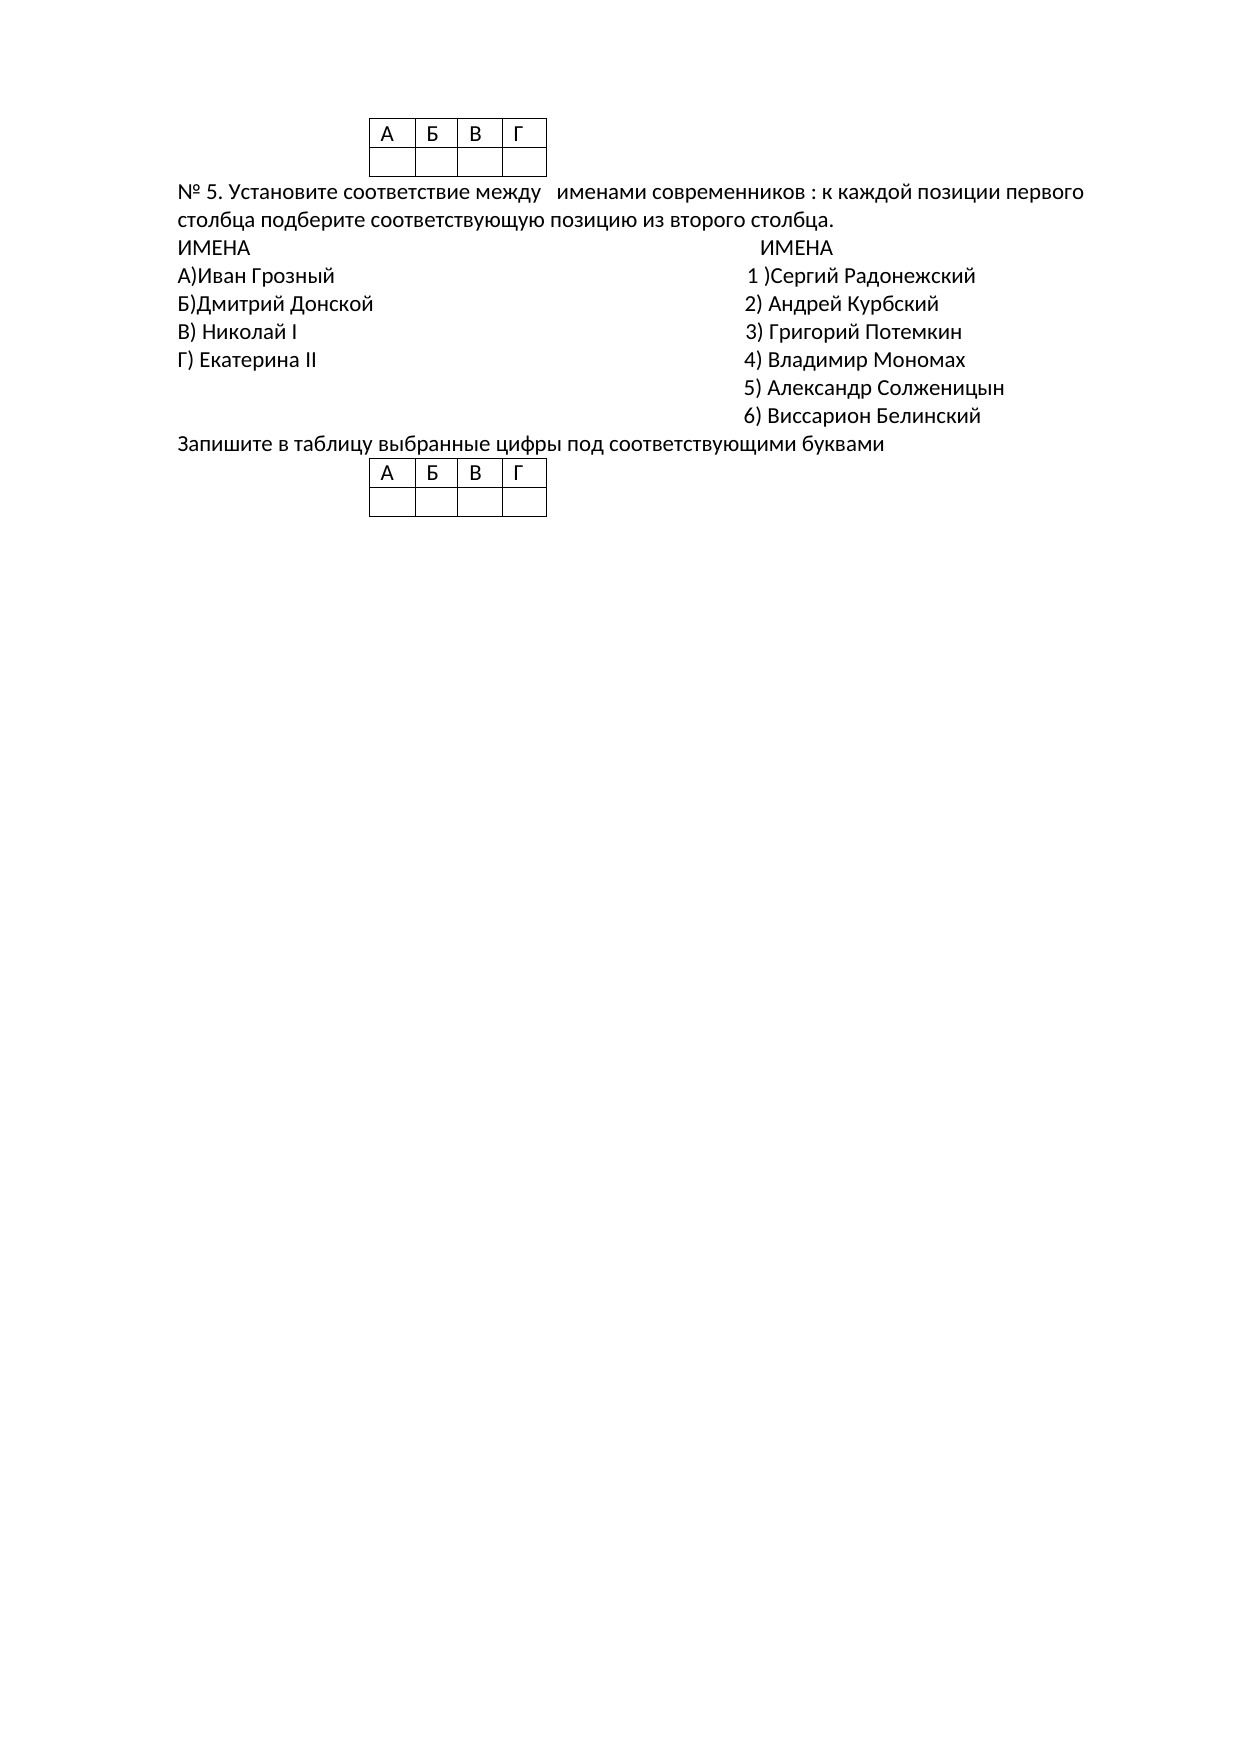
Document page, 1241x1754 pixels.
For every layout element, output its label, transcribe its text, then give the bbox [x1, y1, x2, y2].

table_header Г [503, 459, 546, 487]
table_header А [370, 459, 415, 487]
table_header Б [416, 119, 457, 147]
table_cell [370, 148, 415, 176]
text № 5. Установите соответствие между именами современников : к каждой позиции первого столбца подберите соответствующую позицию из второго столбца. [177, 177, 1152, 233]
text 5) Александр Солженицын [177, 373, 1152, 401]
table_header А [370, 119, 415, 147]
table_cell [416, 488, 457, 516]
table_header В [458, 459, 502, 487]
text Б)Дмитрий Донской 2) Андрей Курбский [177, 289, 1152, 317]
table_cell [458, 148, 502, 176]
text В) Николай I 3) Григорий Потемкин [177, 317, 1152, 345]
table_cell [458, 488, 502, 516]
text 6) Виссарион Белинский [177, 401, 1152, 429]
table_header В [458, 119, 502, 147]
text ИМЕНА ИМЕНА [177, 233, 1152, 261]
text А)Иван Грозный 1 )Сергий Радонежский [177, 261, 1152, 289]
text Запишите в таблицу выбранные цифры под соответствующими буквами [177, 429, 1152, 457]
table_cell [370, 488, 415, 516]
table_cell [416, 148, 457, 176]
table_header Б [416, 459, 457, 487]
table_cell [503, 148, 546, 176]
text Г) Екатерина II 4) Владимир Мономах [177, 345, 1152, 373]
table_cell [503, 488, 546, 516]
table_header Г [503, 119, 546, 147]
